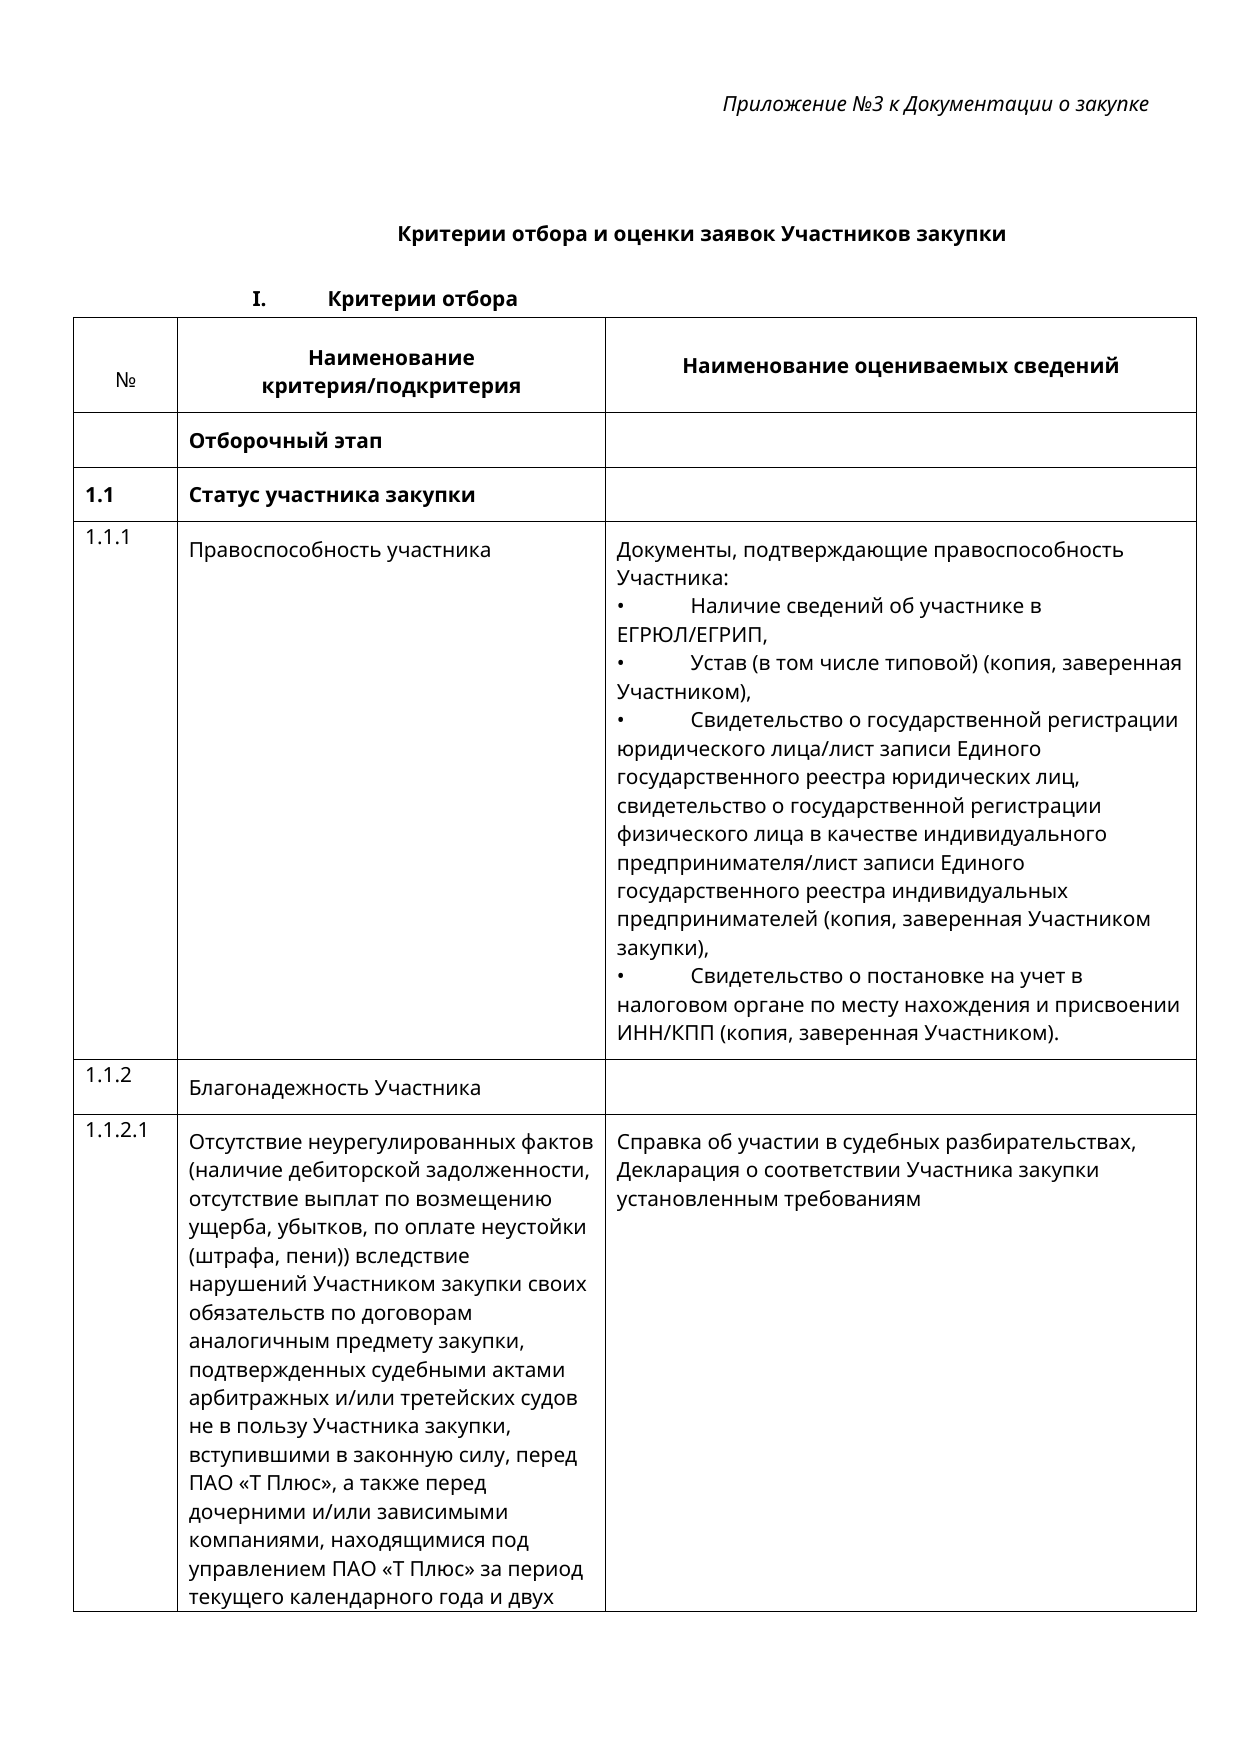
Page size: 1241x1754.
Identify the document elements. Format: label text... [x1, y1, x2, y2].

table_cell 1.1.2 [74, 1060, 177, 1114]
table_cell [606, 413, 1196, 467]
table_header Наименование критерия/подкритерия [178, 318, 605, 412]
table_header Наименование оцениваемых сведений [606, 318, 1196, 412]
table_cell [74, 413, 177, 467]
table_cell 1.1.2.1 [74, 1115, 177, 1611]
table_cell Правоспособность участника [178, 522, 605, 1059]
table_cell [606, 1060, 1196, 1114]
table_cell Статус участника закупки [178, 468, 605, 521]
table_cell Благонадежность Участника [178, 1060, 605, 1114]
list Приложение №3 к Документации о закупке [252, 89, 1152, 117]
list Критерии отбора и оценки заявок Участников закупки [252, 219, 1152, 247]
table_cell Документы, подтверждающие правоспособность Участника: • Наличие сведений об участнике в ЕГРЮЛ/ЕГРИП, • Устав (в том числе типовой) (копия, заверенная Участником), • Свидетельство о государственной регистрации юридического лица/лист записи Единого государственного реестра юридических лиц, свидетельство о государственной регистрации физического лица в качестве индивидуального предпринимателя/лист записи Единого государственного реестра индивидуальных предпринимателей (копия, заверенная Участником закупки), • Свидетельство о постановке на учет в налоговом органе по месту нахождения и присвоении ИНН/КПП (копия, заверенная Участником). [606, 522, 1196, 1059]
table_header № [74, 318, 177, 412]
table_cell [606, 468, 1196, 521]
table_cell 1.1 [74, 468, 177, 521]
list Критерии отбора [252, 284, 1152, 313]
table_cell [606, 1115, 1196, 1611]
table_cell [178, 1115, 605, 1611]
table_cell 1.1.1 [74, 522, 177, 1059]
table_cell Отборочный этап [178, 413, 605, 467]
